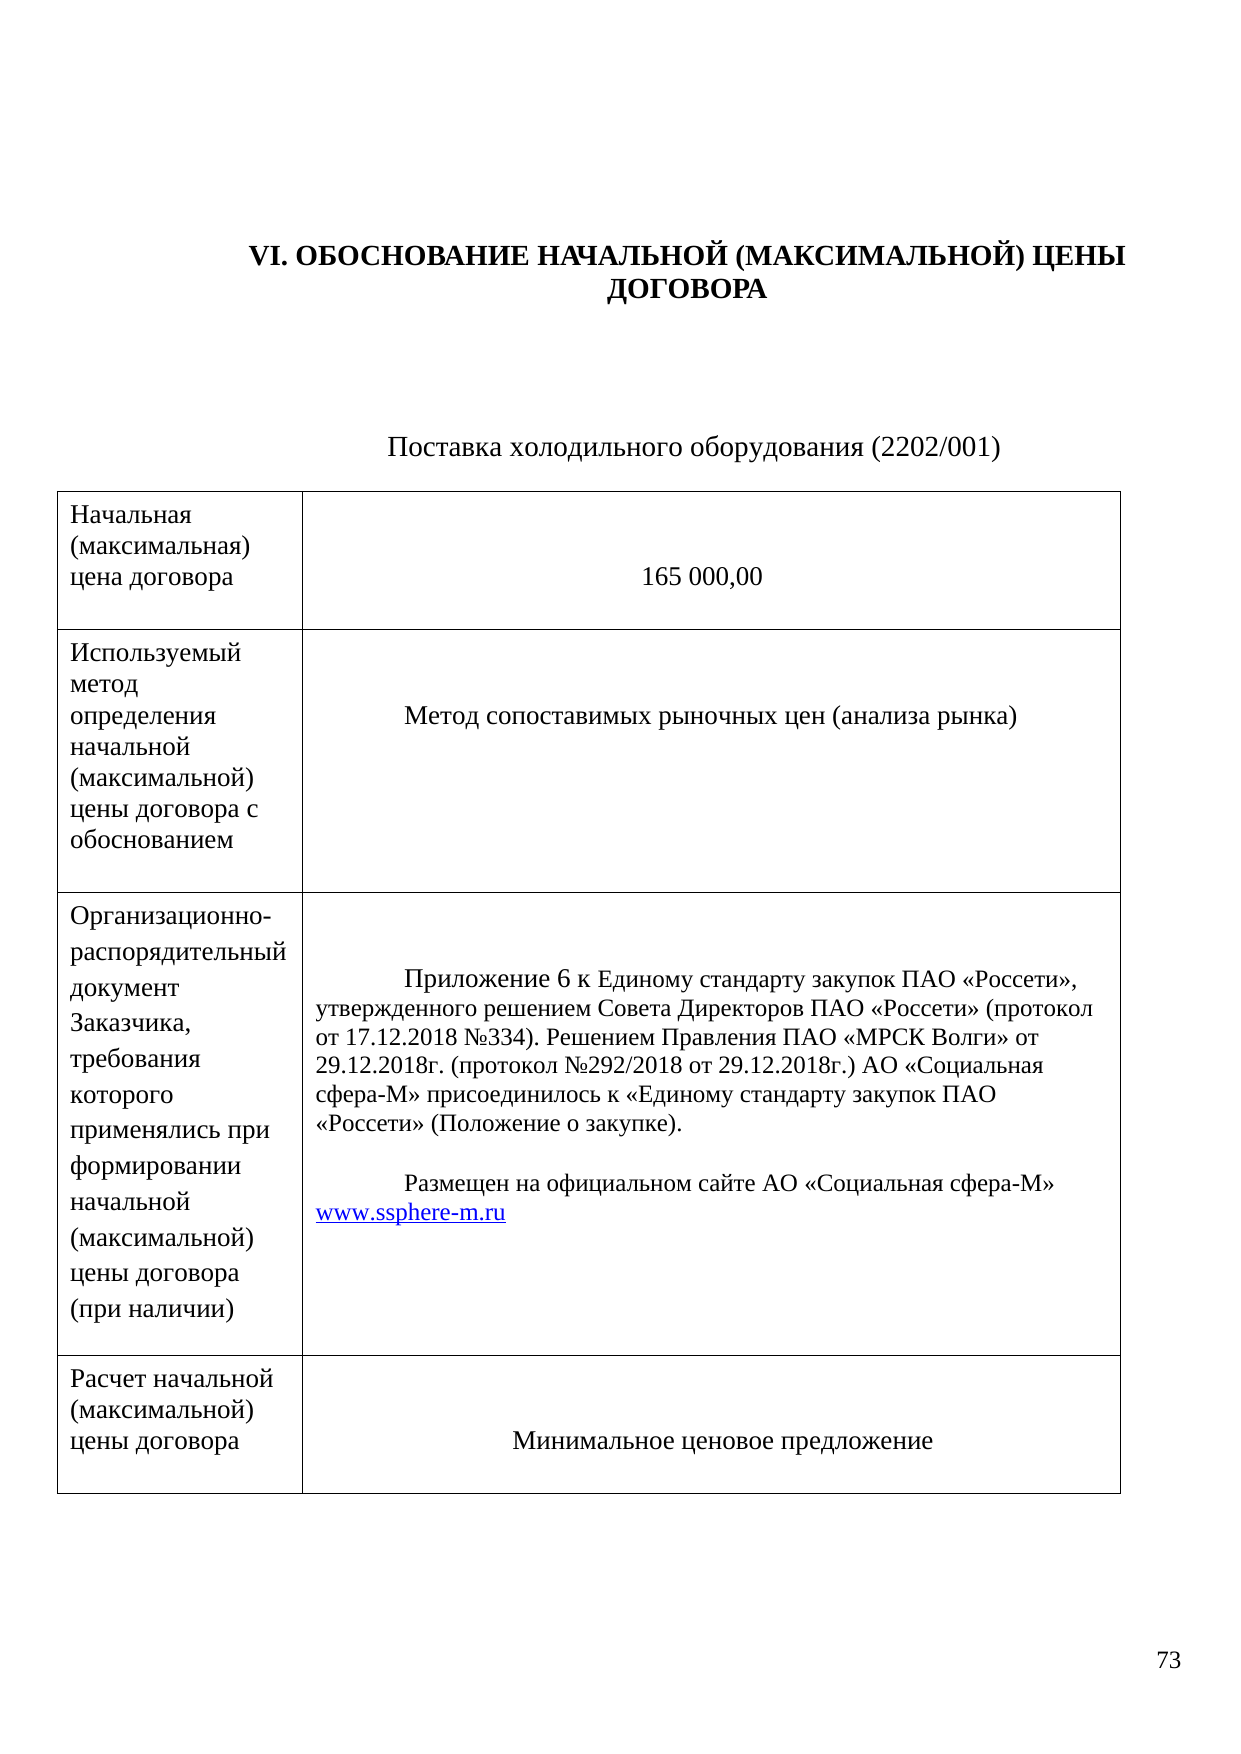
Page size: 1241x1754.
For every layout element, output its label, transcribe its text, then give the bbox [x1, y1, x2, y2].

subtitle VI. ОБОСНОВАНИЕ НАЧАЛЬНОЙ (МАКСИМАЛЬНОЙ) ЦЕНЫ ДОГОВОРА [193, 238, 1181, 305]
table_header 165 000,00 [303, 492, 1120, 629]
table_cell Используемый метод определения начальной (максимальной) цены договора с обоснованием [58, 630, 302, 892]
text Поставка холодильного оборудования (2202/001) [207, 427, 1181, 462]
table_cell Организационно-распорядительный документ Заказчика, требования которого применялись при формировании начальной (максимальной) цены договора (при наличии) [58, 893, 302, 1355]
table_cell Метод сопоставимых рыночных цен (анализа рынка) [303, 630, 1120, 892]
table_cell Минимальное ценовое предложение [303, 1356, 1120, 1493]
table_cell Приложение 6 к Единому стандарту закупок ПАО «Россети», утвержденного решением Совета Директоров ПАО «Россети» (протокол от 17.12.2018 №334). Решением Правления ПАО «МРСК Волги» от 29.12.2018г. (протокол №292/2018 от 29.12.2018г.) АО «Социальная сфера-М» присоединилось к «Единому стандарту закупок ПАО «Россети» (Положение о закупке). Размещен на официальном сайте АО «Социальная сфера-М» www.ssphere-m.ru [303, 893, 1120, 1355]
table_header Начальная (максимальная) цена договора [58, 492, 302, 629]
table_cell Расчет начальной (максимальной) цены договора [58, 1356, 302, 1493]
